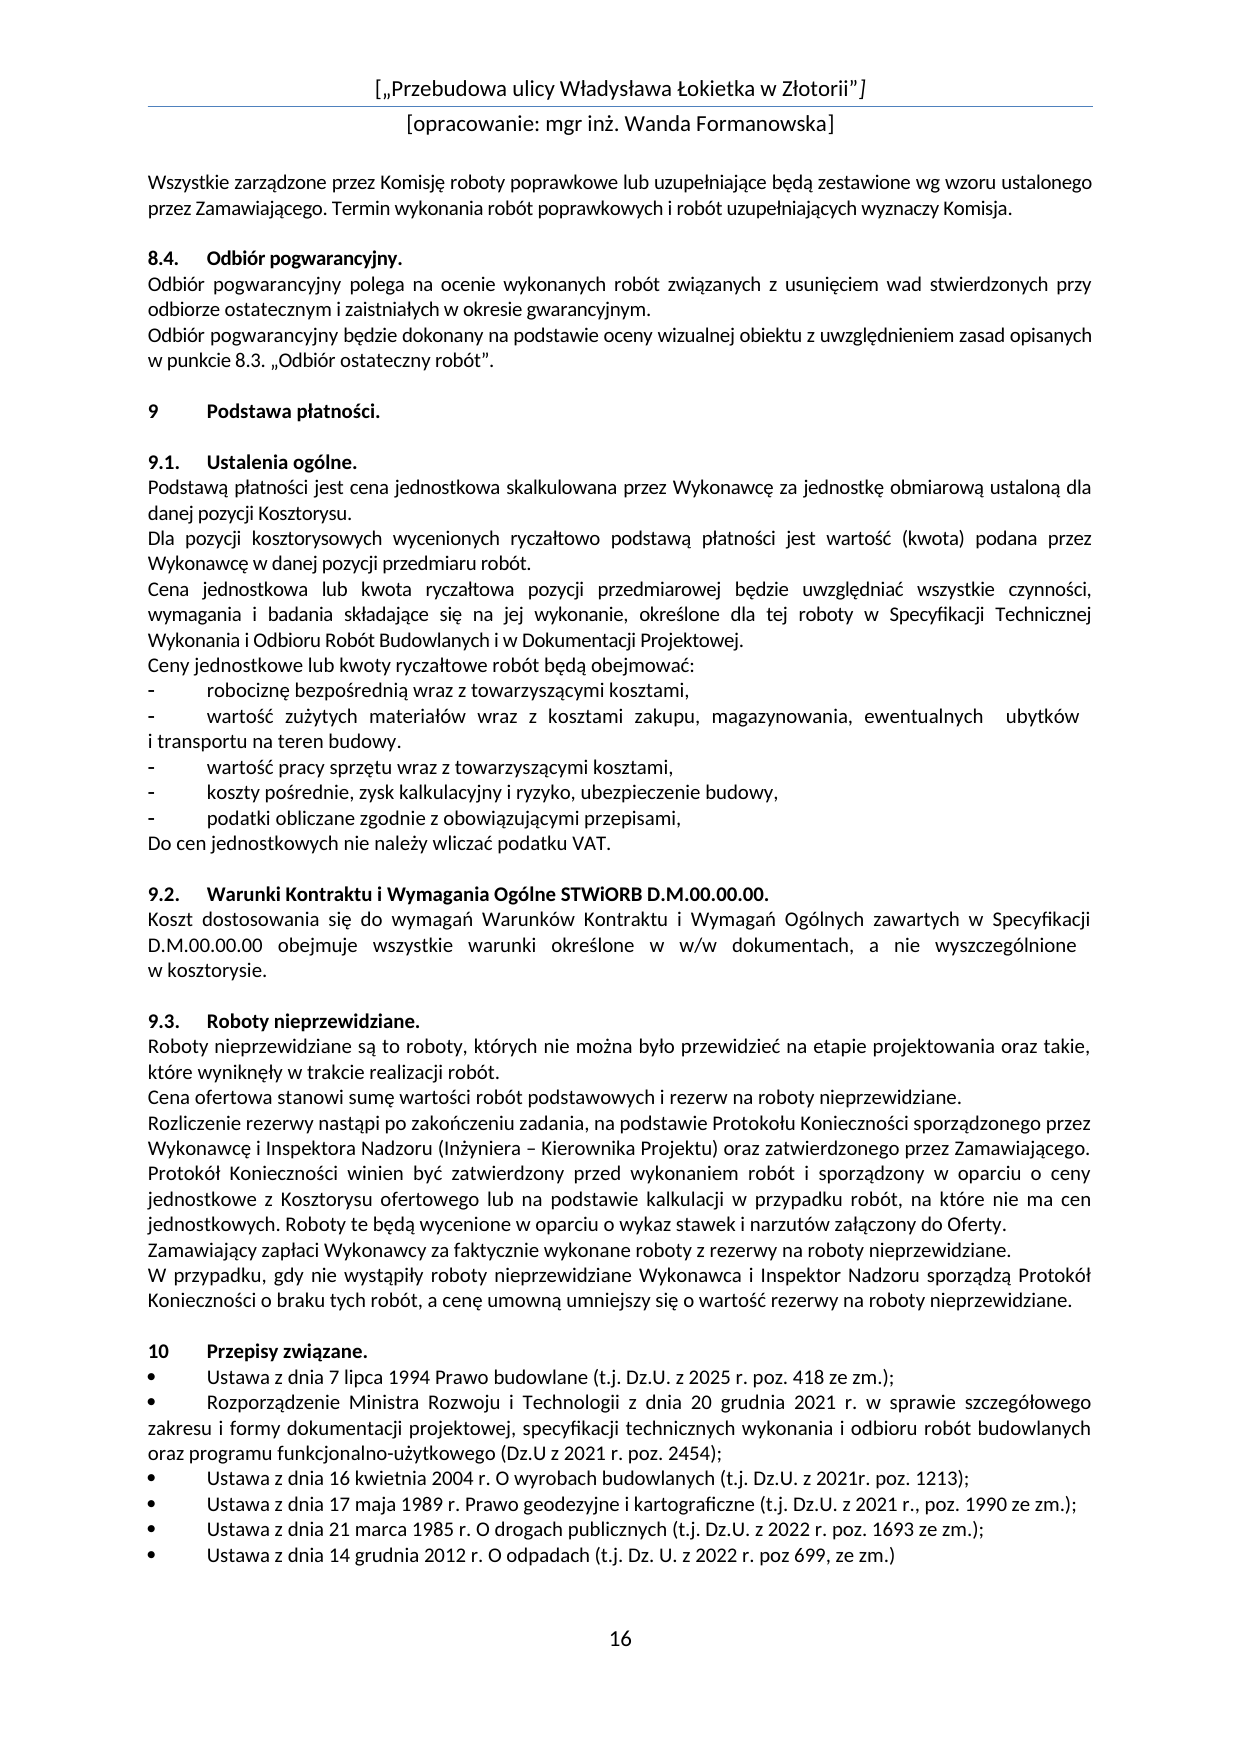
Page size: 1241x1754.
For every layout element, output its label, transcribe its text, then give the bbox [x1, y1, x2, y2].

text Ceny jednostkowe lub kwoty ryczałtowe robót będą obejmować: [148, 652, 1093, 678]
text Koszt dostosowania się do wymagań Warunków Kontraktu i Wymagań Ogólnych zawartych w Specyfikacji D.M.00.00.00 obejmuje wszystkie warunki określone w w/w dokumentach, a nie wyszczególnione w kosztorysie. [148, 906, 1093, 983]
list W przypadku, gdy nie wystąpiły roboty nieprzewidziane Wykonawca i Inspektor Nadzoru sporządzą Protokół Konieczności o braku tych robót, a cenę umowną umniejszy się o wartość rezerwy na roboty nieprzewidziane. [148, 1262, 1093, 1313]
list Ustawa z dnia 7 lipca 1994 Prawo budowlane (t.j. Dz.U. z 2025 r. poz. 418 ze zm.); [148, 1364, 1093, 1389]
list Roboty nieprzewidziane. [148, 1008, 1093, 1033]
list Ustawa z dnia 21 marca 1985 r. O drogach publicznych (t.j. Dz.U. z 2022 r. poz. 1693 ze zm.); [148, 1516, 1093, 1542]
text 8.4. Odbiór pogwarancyjny. [148, 246, 1093, 271]
text Odbiór pogwarancyjny będzie dokonany na podstawie oceny wizualnej obiektu z uwzględnieniem zasad opisanych w punkcie 8.3. „Odbiór ostateczny robót”. [148, 322, 1093, 373]
list Ustawa z dnia 16 kwietnia 2004 r. O wyrobach budowlanych (t.j. Dz.U. z 2021r. poz. 1213); [148, 1466, 1093, 1491]
text Cena jednostkowa lub kwota ryczałtowa pozycji przedmiarowej będzie uwzględniać wszystkie czynności, wymagania i badania składające się na jej wykonanie, określone dla tej roboty w Specyfikacji Technicznej Wykonania i Odbioru Robót Budowlanych i w Dokumentacji Projektowej. [148, 576, 1093, 652]
text Podstawą płatności jest cena jednostkowa skalkulowana przez Wykonawcę za jednostkę obmiarową ustaloną dla danej pozycji Kosztorysu. [148, 474, 1093, 525]
list Ustawa z dnia 17 maja 1989 r. Prawo geodezyjne i kartograficzne (t.j. Dz.U. z 2021 r., poz. 1990 ze zm.); [148, 1491, 1093, 1516]
list Rozliczenie rezerwy nastąpi po zakończeniu zadania, na podstawie Protokołu Konieczności sporządzonego przez Wykonawcę i Inspektora Nadzoru (Inżyniera – Kierownika Projektu) oraz zatwierdzonego przez Zamawiającego. Protokół Konieczności winien być zatwierdzony przed wykonaniem robót i sporządzony w oparciu o ceny jednostkowe z Kosztorysu ofertowego lub na podstawie kalkulacji w przypadku robót, na które nie ma cen jednostkowych. Roboty te będą wycenione w oparciu o wykaz stawek i narzutów załączony do Oferty. [148, 1110, 1093, 1237]
text Do cen jednostkowych nie należy wliczać podatku VAT. [148, 830, 1093, 856]
text Wszystkie zarządzone przez Komisję roboty poprawkowe lub uzupełniające będą zestawione wg wzoru ustalonego przez Zamawiającego. Termin wykonania robót poprawkowych i robót uzupełniających wyznaczy Komisja. [148, 169, 1093, 220]
list Warunki Kontraktu i Wymagania Ogólne STWiORB D.M.00.00.00. [148, 881, 1093, 906]
list robociznę bezpośrednią wraz z towarzyszącymi kosztami, [148, 678, 1093, 703]
list wartość pracy sprzętu wraz z towarzyszącymi kosztami, [148, 754, 1093, 779]
text Roboty nieprzewidziane są to roboty, których nie można było przewidzieć na etapie projektowania oraz takie, które wyniknęły w trakcie realizacji robót. [148, 1033, 1093, 1084]
list wartość zużytych materiałów wraz z kosztami zakupu, magazynowania, ewentualnych ubytków i transportu na teren budowy. [148, 703, 1093, 754]
list koszty pośrednie, zysk kalkulacyjny i ryzyko, ubezpieczenie budowy, [148, 779, 1093, 805]
list Ustalenia ogólne. [148, 449, 1093, 474]
list Zamawiający zapłaci Wykonawcy za faktycznie wykonane roboty z rezerwy na roboty nieprzewidziane. [148, 1237, 1093, 1262]
text Dla pozycji kosztorysowych wycenionych ryczałtowo podstawą płatności jest wartość (kwota) podana przez Wykonawcę w danej pozycji przedmiaru robót. [148, 525, 1093, 576]
list Ustawa z dnia 14 grudnia 2012 r. O odpadach (t.j. Dz. U. z 2022 r. poz 699, ze zm.) [148, 1542, 1093, 1567]
list Cena ofertowa stanowi sumę wartości robót podstawowych i rezerw na roboty nieprzewidziane. [148, 1084, 1093, 1110]
text Odbiór pogwarancyjny polega na ocenie wykonanych robót związanych z usunięciem wad stwierdzonych przy odbiorze ostatecznym i zaistniałych w okresie gwarancyjnym. [148, 271, 1093, 322]
list Rozporządzenie Ministra Rozwoju i Technologii z dnia 20 grudnia 2021 r. w sprawie szczegółowego zakresu i formy dokumentacji projektowej, specyfikacji technicznych wykonania i odbioru robót budowlanych oraz programu funkcjonalno-użytkowego (Dz.U z 2021 r. poz. 2454); [148, 1389, 1093, 1466]
list Podstawa płatności. [148, 398, 1093, 423]
list podatki obliczane zgodnie z obowiązującymi przepisami, [148, 805, 1093, 830]
list Przepisy związane. [148, 1338, 1093, 1364]
